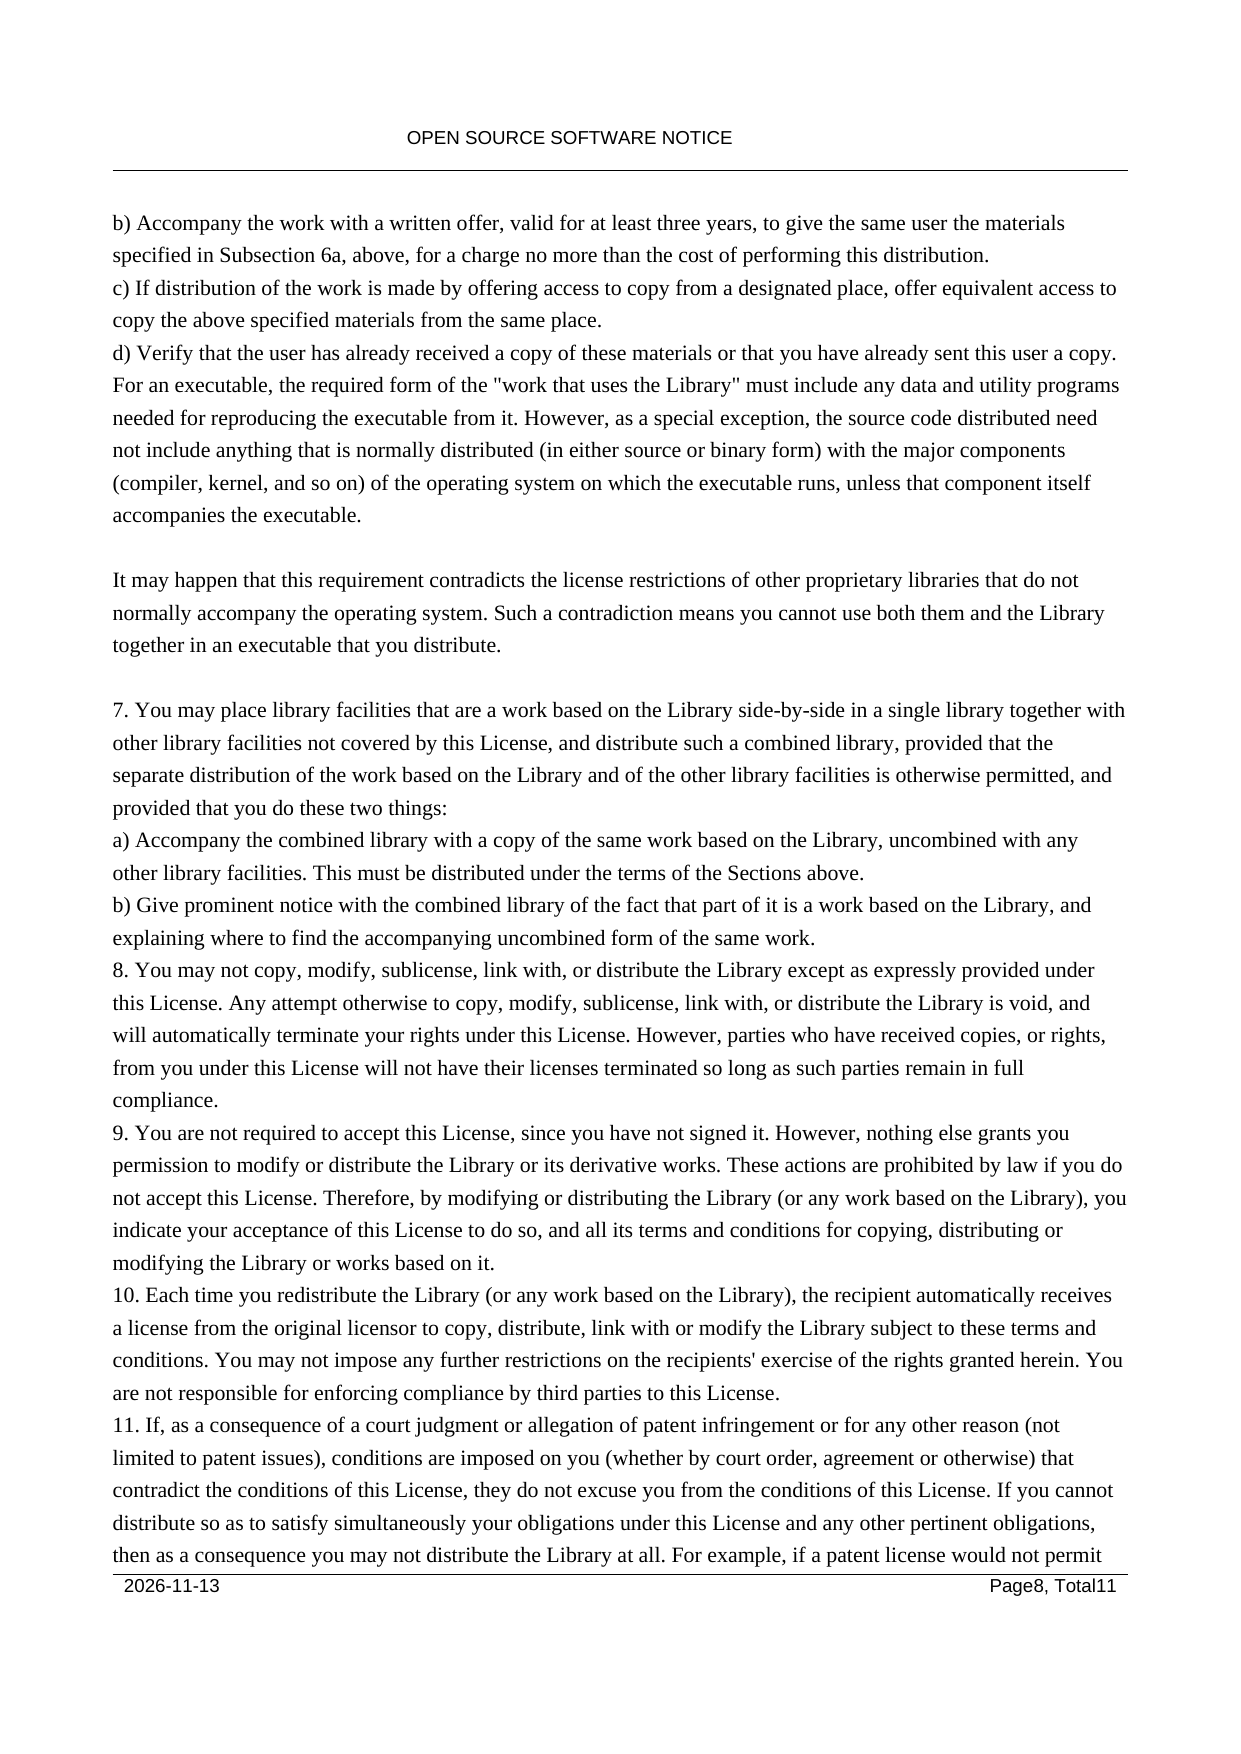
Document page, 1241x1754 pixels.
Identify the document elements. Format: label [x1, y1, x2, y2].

text [112, 206, 1128, 1571]
